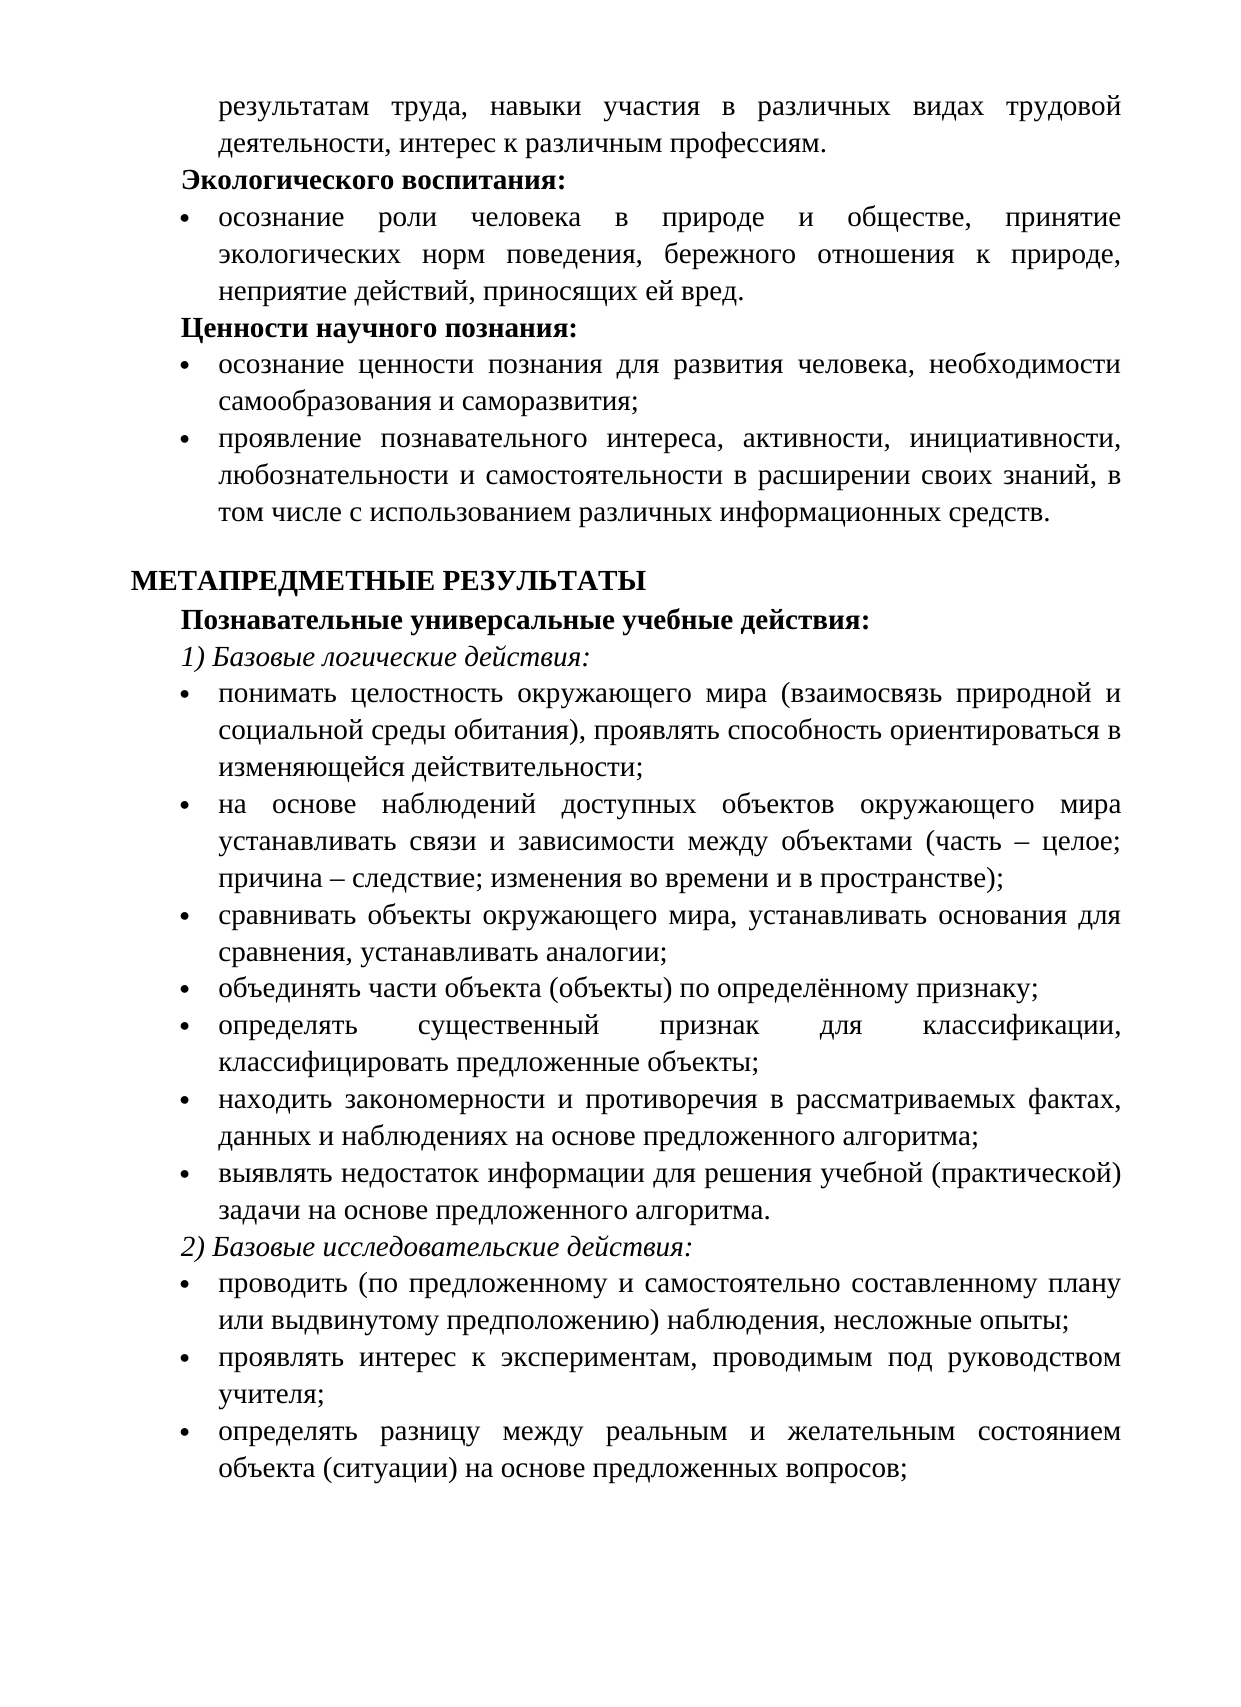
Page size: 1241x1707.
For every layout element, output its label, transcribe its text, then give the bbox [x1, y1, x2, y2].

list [181, 88, 1122, 159]
text 2) Базовые исследовательские действия: [118, 1229, 1122, 1262]
list понимать целостность окружающего мира (взаимосвязь природной и социальной среды обитания), проявлять способность ориентироваться в изменяющейся действительности; [181, 676, 1122, 783]
list проявление познавательного интереса, активности, инициативности, любознательности и самостоятельности в расширении своих знаний, в том числе с использованием различных информационных средств. [181, 420, 1122, 528]
list объединять части объекта (объекты) по определённому признаку; [181, 971, 1122, 1004]
text 1) Базовые логические действия: [118, 639, 1122, 672]
text Познавательные универсальные учебные действия: [118, 602, 1122, 635]
list осознание роли человека в природе и обществе, принятие экологических норм поведения, бережного отношения к природе, неприятие действий, приносящих ей вред. [181, 199, 1122, 306]
list находить закономерности и противоречия в рассматриваемых фактах, данных и наблюдениях на основе предложенного алгоритма; [181, 1081, 1122, 1152]
list определять существенный признак для классификации, классифицировать предложенные объекты; [181, 1007, 1122, 1078]
list проводить (по предложенному и самостоятельно составленному плану или выдвинутому предположению) наблюдения, несложные опыты; [181, 1266, 1122, 1336]
list выявлять недостаток информации для решения учебной (практической) задачи на основе предложенного алгоритма. [181, 1155, 1122, 1225]
list осознание ценности познания для развития человека, необходимости самообразования и саморазвития; [181, 347, 1122, 417]
text Ценности научного познания: [118, 310, 1122, 343]
list на основе наблюдений доступных объектов окружающего мира устанавливать связи и зависимости между объектами (часть – целое; причина – следствие; изменения во времени и в пространстве); [181, 786, 1122, 893]
list проявлять интерес к экспериментам, проводимым под руководством учителя; [181, 1339, 1122, 1410]
text МЕТАПРЕДМЕТНЫЕ РЕЗУЛЬТАТЫ [131, 563, 1122, 597]
text Экологического воспитания: [118, 162, 1122, 196]
list сравнивать объекты окружающего мира, устанавливать основания для сравнения, устанавливать аналогии; [181, 897, 1122, 967]
list определять разницу между реальным и желательным состоянием объекта (ситуации) на основе предложенных вопросов; [181, 1413, 1122, 1483]
